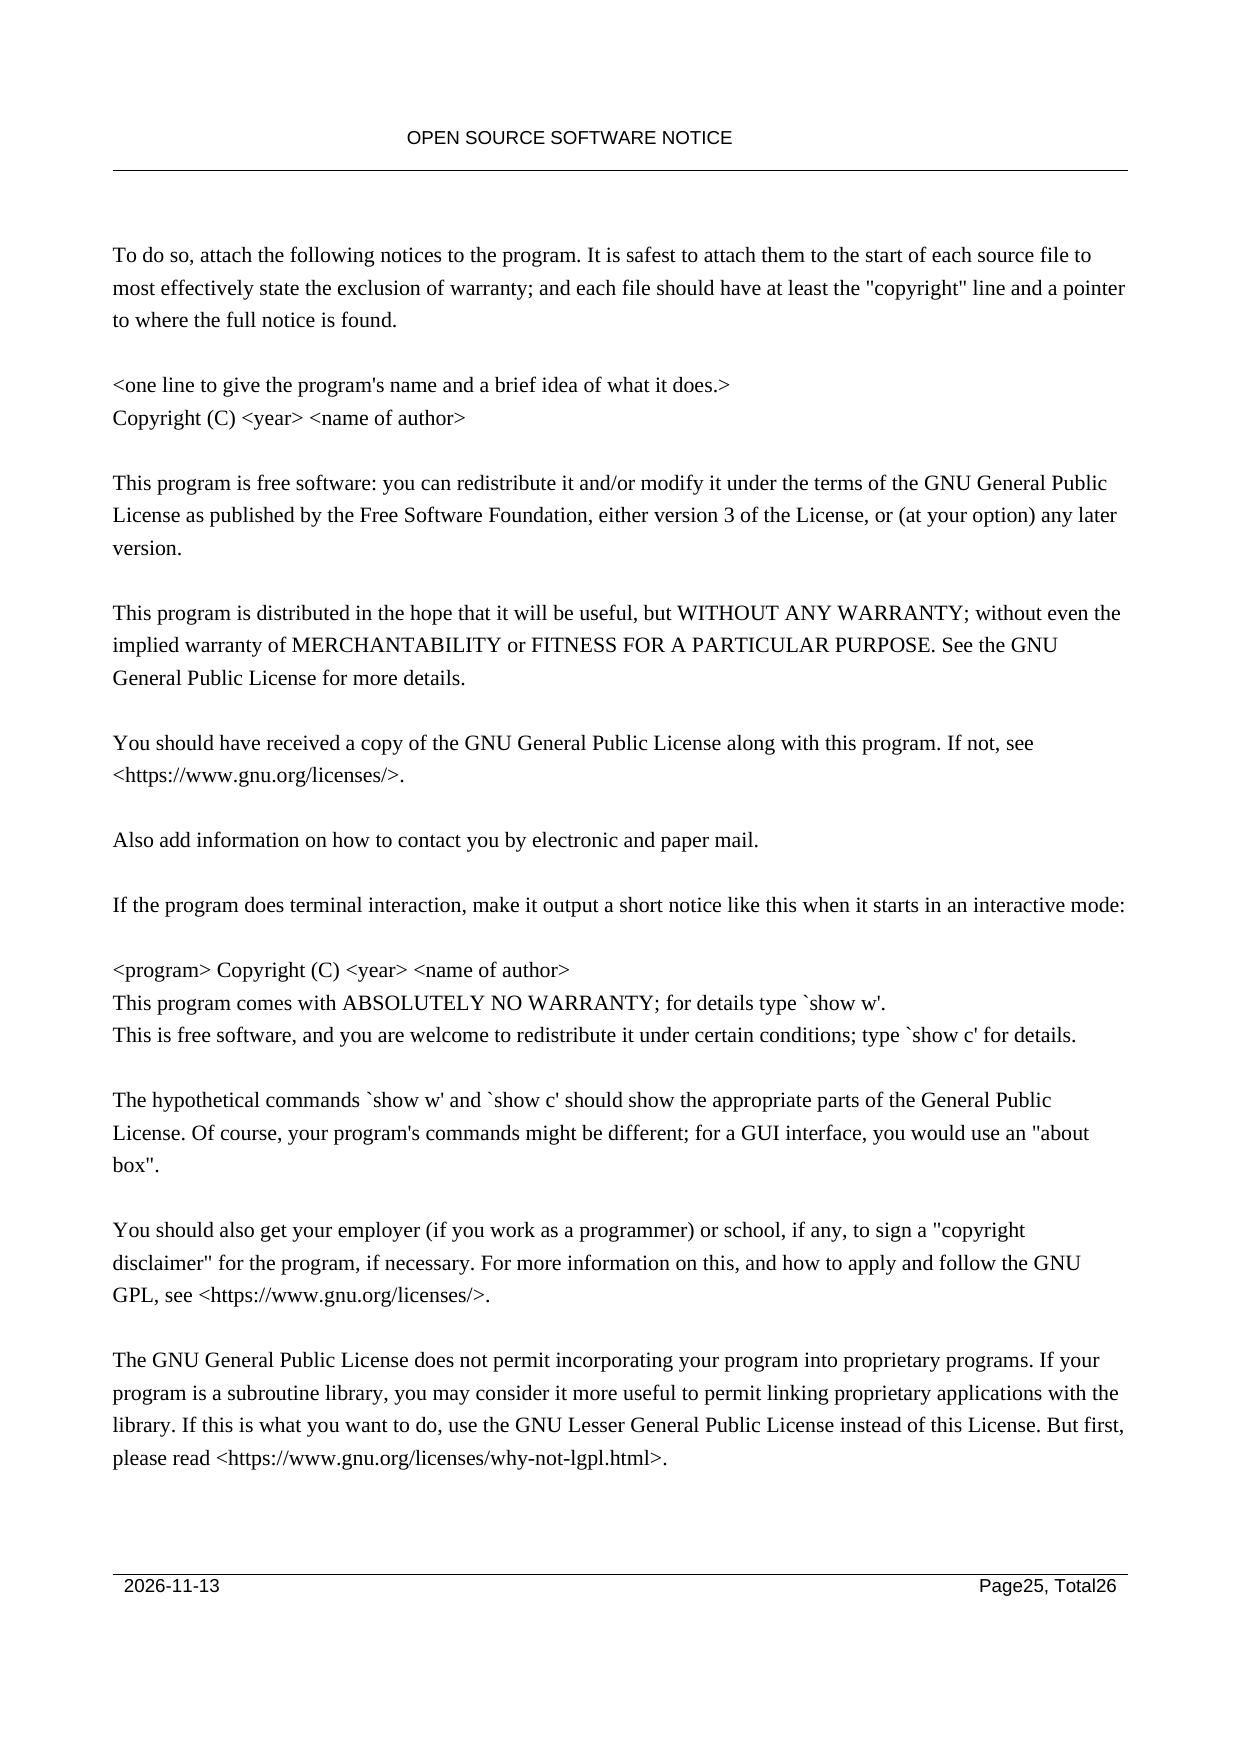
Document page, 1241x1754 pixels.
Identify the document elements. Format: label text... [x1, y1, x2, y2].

text You should also get your employer (if you work as a programmer) or school, if any, to sign a "copyright disclaimer" for the program, if necessary. For more information on this, and how to apply and follow the GNU GPL, see <https://www.gnu.org/licenses/>. [112, 1214, 1128, 1311]
text This program is distributed in the hope that it will be useful, but WITHOUT ANY WARRANTY; without even the implied warranty of MERCHANTABILITY or FITNESS FOR A PARTICULAR PURPOSE. See the GNU General Public License for more details. [112, 596, 1128, 694]
text This program comes with ABSOLUTELY NO WARRANTY; for details type `show w'. [112, 986, 1128, 1019]
text <one line to give the program's name and a brief idea of what it does.> [112, 369, 1128, 401]
text Copyright (C) <year> <name of author> [112, 401, 1128, 434]
text You should have received a copy of the GNU General Public License along with this program. If not, see <https://www.gnu.org/licenses/>. [112, 726, 1128, 791]
text Also add information on how to contact you by electronic and paper mail. [112, 824, 1128, 856]
text This is free software, and you are welcome to redistribute it under certain conditions; type `show c' for details. [112, 1019, 1128, 1051]
text <program> Copyright (C) <year> <name of author> [112, 954, 1128, 986]
text The GNU General Public License does not permit incorporating your program into proprietary programs. If your program is a subroutine library, you may consider it more useful to permit linking proprietary applications with the library. If this is what you want to do, use the GNU Lesser General Public License instead of this License. But first, please read <https://www.gnu.org/licenses/why-not-lgpl.html>. [112, 1344, 1128, 1474]
text The hypothetical commands `show w' and `show c' should show the appropriate parts of the General Public License. Of course, your program's commands might be different; for a GUI interface, you would use an "about box". [112, 1084, 1128, 1181]
text To do so, attach the following notices to the program. It is safest to attach them to the start of each source file to most effectively state the exclusion of warranty; and each file should have at least the "copyright" line and a pointer to where the full notice is found. [112, 239, 1128, 336]
text If the program does terminal interaction, make it output a short notice like this when it starts in an interactive mode: [112, 889, 1128, 921]
text This program is free software: you can redistribute it and/or modify it under the terms of the GNU General Public License as published by the Free Software Foundation, either version 3 of the License, or (at your option) any later version. [112, 466, 1128, 564]
